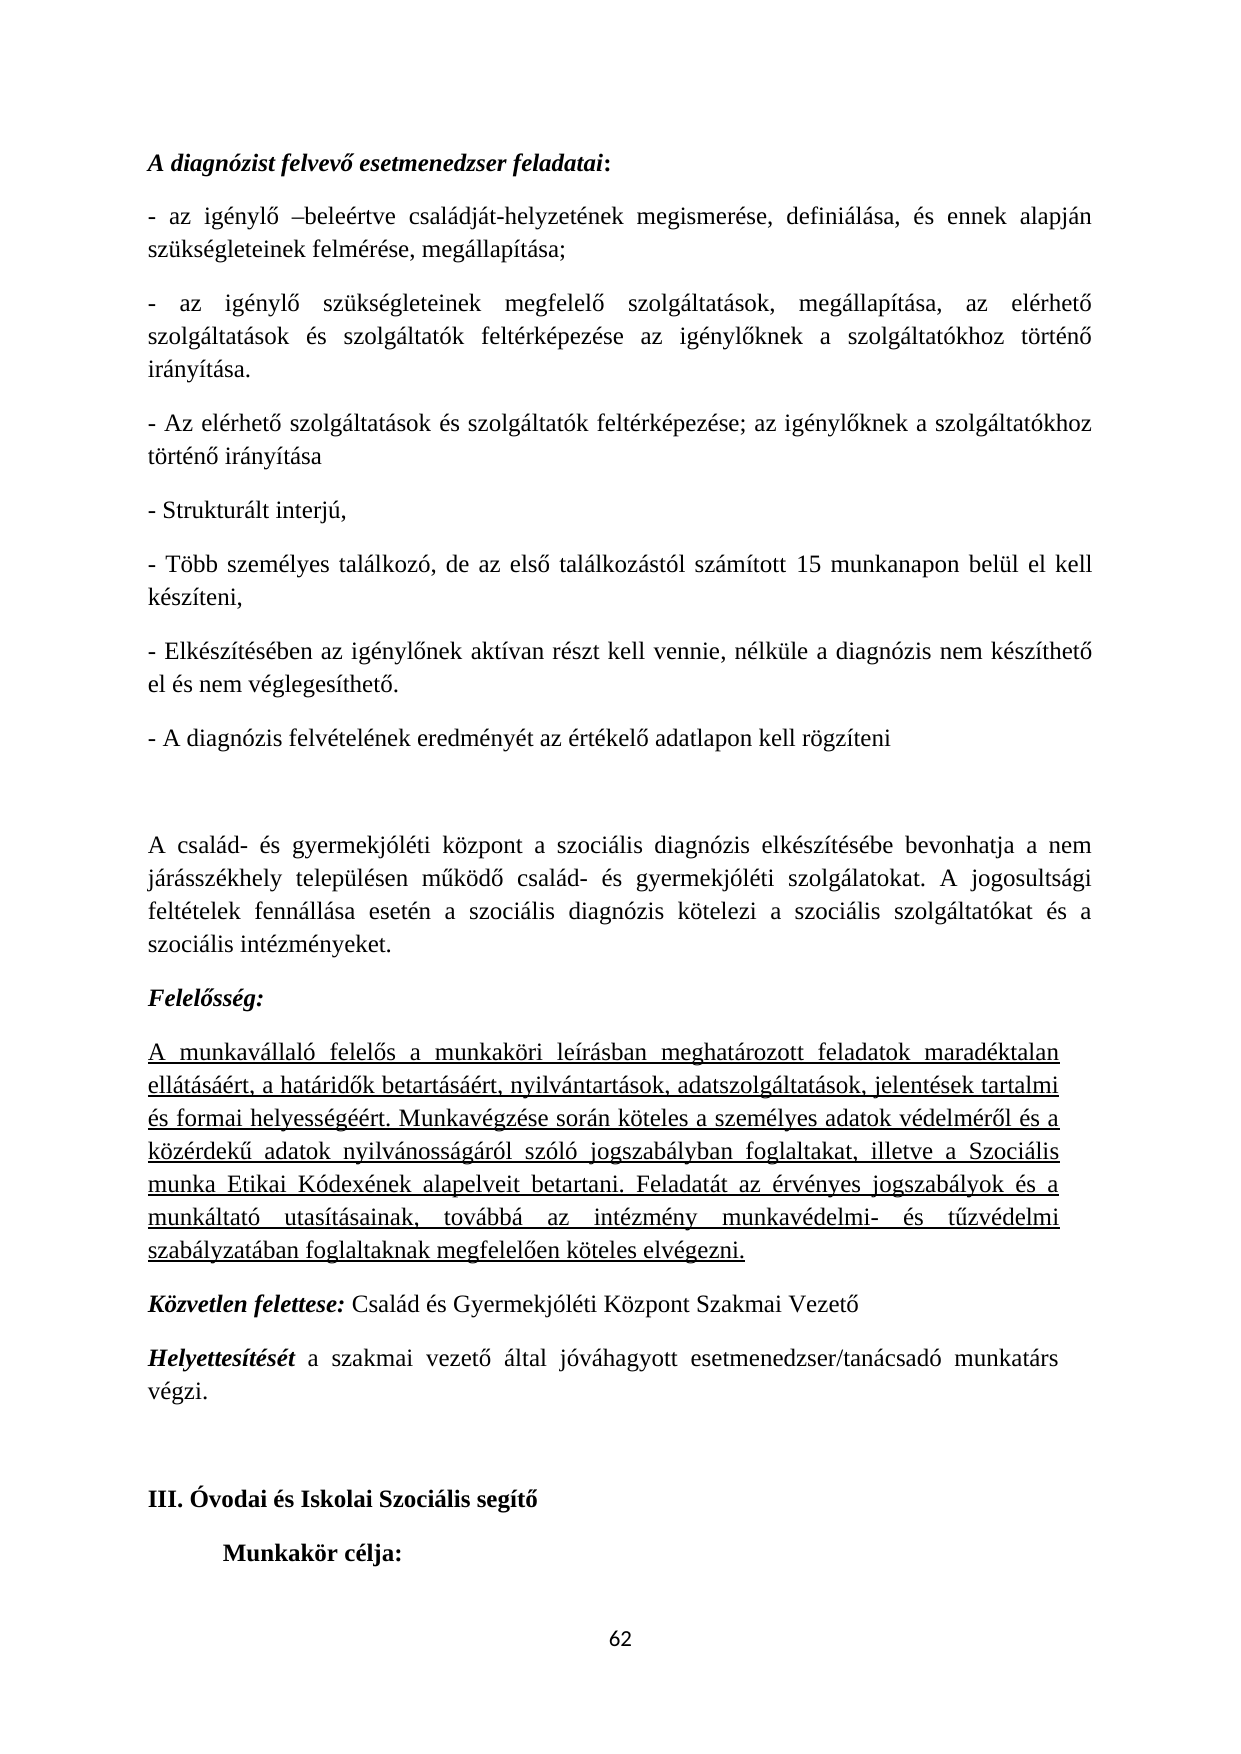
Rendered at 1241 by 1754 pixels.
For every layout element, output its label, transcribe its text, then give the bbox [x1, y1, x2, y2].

text Közvetlen felettese: Család és Gyermekjóléti Központ Szakmai Vezető [148, 1289, 1059, 1318]
text Felelősség: [148, 983, 1059, 1012]
text - A diagnózis felvételének eredményét az értékelő adatlapon kell rögzíteni [162, 723, 1093, 751]
text Munkakör célja: [223, 1538, 1059, 1566]
text III. Óvodai és Iskolai Szociális segítő [148, 1484, 1059, 1512]
text Helyettesítését a szakmai vezető által jóváhagyott esetmenedzser/tanácsadó munkatárs végzi. [148, 1343, 1059, 1405]
text A család- és gyermekjóléti központ a szociális diagnózis elkészítésébe bevonhatja a nem járásszékhely településen működő család- és gyermekjóléti szolgálatokat. A jogosultsági feltételek fennállása esetén a szociális diagnózis kötelezi a szociális szolgáltatókat és a szociális intézményeket. [148, 925, 1093, 958]
text - Az elérhető szolgáltatások és szolgáltatók feltérképezése; az igénylőknek a szolgáltatókhoz történő irányítása [148, 408, 1093, 470]
text - az igénylő szükségleteinek megfelelő szolgáltatások, megállapítása, az elérhető szolgáltatások és szolgáltatók feltérképezése az igénylőknek a szolgáltatókhoz történő irányítása. [148, 288, 1093, 383]
text - az igénylő –beleértve családját-helyzetének megismerése, definiálása, és ennek alapján szükségleteinek felmérése, megállapítása; [148, 201, 1093, 263]
text A diagnózist felvevő esetmenedzser feladatai: [148, 148, 1093, 176]
text - Strukturált interjú, [148, 495, 1093, 524]
text - Több személyes találkozó, de az első találkozástól számított 15 munkanapon belül el kell készíteni, [148, 549, 1093, 611]
text - Elkészítésében az igénylőnek aktívan részt kell vennie, nélküle a diagnózis nem készíthető el és nem véglegesíthető. [148, 636, 1093, 698]
